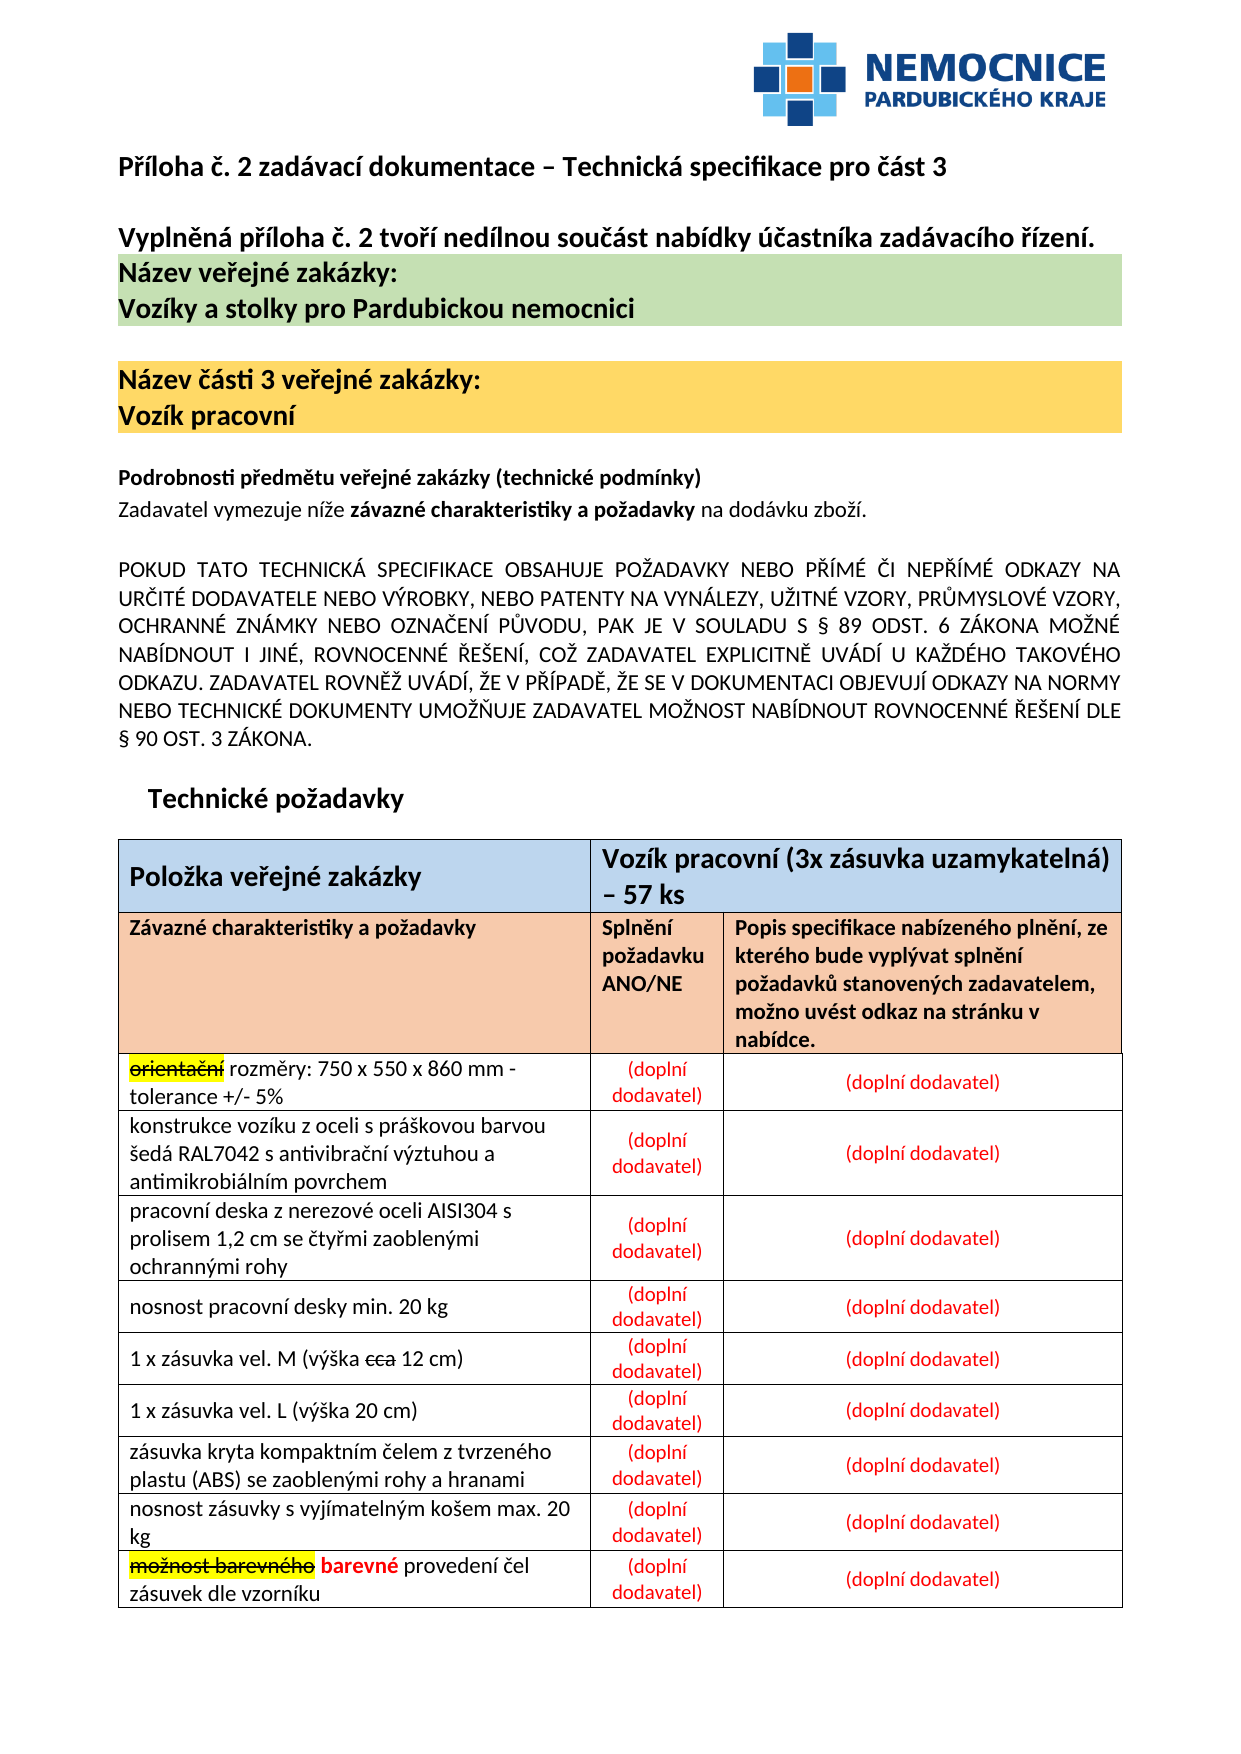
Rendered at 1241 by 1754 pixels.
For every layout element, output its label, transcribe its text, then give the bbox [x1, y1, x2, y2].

table_header Vozík pracovní (3x zásuvka uzamykatelná) – 57 ks [591, 840, 1121, 912]
subtitle Technické požadavky [148, 780, 1122, 815]
text Vyplněná příloha č. 2 tvoří nedílnou součást nabídky účastníka zadávacího řízení. [118, 219, 1122, 254]
table_cell (doplní dodavatel) [724, 1437, 1122, 1493]
picture [752, 32, 1106, 127]
table_cell (doplní dodavatel) [591, 1054, 723, 1110]
table_cell (doplní dodavatel) [591, 1385, 723, 1436]
table_cell pracovní deska z nerezové oceli AISI304 s prolisem 1,2 cm se čtyřmi zaoblenými ochrannými rohy [119, 1196, 590, 1280]
table_cell zásuvka kryta kompaktním čelem z tvrzeného plastu (ABS) se zaoblenými rohy a hranami [119, 1437, 590, 1493]
table_cell (doplní dodavatel) [724, 1551, 1122, 1607]
table_cell 1 x zásuvka vel. M (výška cca 12 cm) [119, 1333, 590, 1384]
text Příloha č. 2 zadávací dokumentace – Technická specifikace pro část 3 [118, 148, 1122, 183]
text Zadavatel vymezuje níže závazné charakteristiky a požadavky na dodávku zboží. [118, 495, 1122, 523]
table_cell 1 x zásuvka vel. L (výška 20 cm) [119, 1385, 590, 1436]
table_cell (doplní dodavatel) [591, 1333, 723, 1384]
table_cell (doplní dodavatel) [724, 1494, 1122, 1550]
table_cell orientační rozměry: 750 x 550 x 860 mm - tolerance +/- 5% [119, 1054, 590, 1110]
table_cell (doplní dodavatel) [591, 1281, 723, 1332]
table_cell (doplní dodavatel) [591, 1437, 723, 1493]
table_cell (doplní dodavatel) [724, 1111, 1122, 1195]
table_cell Závazné charakteristiky a požadavky [119, 913, 590, 1053]
table_cell (doplní dodavatel) [591, 1494, 723, 1550]
text Název části 3 veřejné zakázky: [118, 361, 1122, 397]
table_cell (doplní dodavatel) [724, 1333, 1122, 1384]
table_cell konstrukce vozíku z oceli s práškovou barvou šedá RAL7042 s antivibrační výztuhou a antimikrobiálním povrchem [119, 1111, 590, 1195]
subtitle Název veřejné zakázky: [118, 254, 1122, 290]
table_cell Popis specifikace nabízeného plnění, ze kterého bude vyplývat splnění požadavků stanovených zadavatelem, možno uvést odkaz na stránku v nabídce. [724, 913, 1121, 1053]
table_cell (doplní dodavatel) [591, 1551, 723, 1607]
text Vozík pracovní [118, 397, 1122, 433]
subtitle Vozíky a stolky pro Pardubickou nemocnici [118, 290, 1122, 326]
table_cell (doplní dodavatel) [591, 1111, 723, 1195]
table_cell nosnost zásuvky s vyjímatelným košem max. 20 kg [119, 1494, 590, 1550]
table_cell (doplní dodavatel) [724, 1281, 1122, 1332]
text POKUD TATO TECHNICKÁ SPECIFIKACE OBSAHUJE POŽADAVKY NEBO PŘÍMÉ ČI NEPŘÍMÉ ODKAZY NA URČITÉ DODAVATELE NEBO VÝROBKY, NEBO PATENTY NA VYNÁLEZY, UŽITNÉ VZORY, PRŮMYSLOVÉ VZORY, OCHRANNÉ ZNÁMKY NEBO OZNAČENÍ PŮVODU, PAK JE V SOULADU S § 89 ODST. 6 ZÁKONA MOŽNÉ NABÍDNOUT I JINÉ, ROVNOCENNÉ ŘEŠENÍ, COŽ ZADAVATEL EXPLICITNĚ UVÁDÍ U KAŽDÉHO TAKOVÉHO ODKAZU. ZADAVATEL ROVNĚŽ UVÁDÍ, ŽE V PŘÍPADĚ, ŽE SE V DOKUMENTACI OBJEVUJÍ ODKAZY NA NORMY NEBO TECHNICKÉ DOKUMENTY UMOŽŇUJE ZADAVATEL MOŽNOST NABÍDNOUT ROVNOCENNÉ ŘEŠENÍ DLE § 90 OST. 3 ZÁKONA. [118, 556, 1122, 752]
table_cell (doplní dodavatel) [724, 1385, 1122, 1436]
text Podrobnosti předmětu veřejné zakázky (technické podmínky) [118, 463, 1122, 491]
table_cell možnost barevného barevné provedení čel zásuvek dle vzorníku [119, 1551, 590, 1607]
table_cell (doplní dodavatel) [724, 1054, 1122, 1110]
table_header Položka veřejné zakázky [119, 840, 590, 912]
table_cell (doplní dodavatel) [591, 1196, 723, 1280]
table_cell Splnění požadavku ANO/NE [591, 913, 723, 1053]
table_cell nosnost pracovní desky min. 20 kg [119, 1281, 590, 1332]
table_cell (doplní dodavatel) [724, 1196, 1122, 1280]
